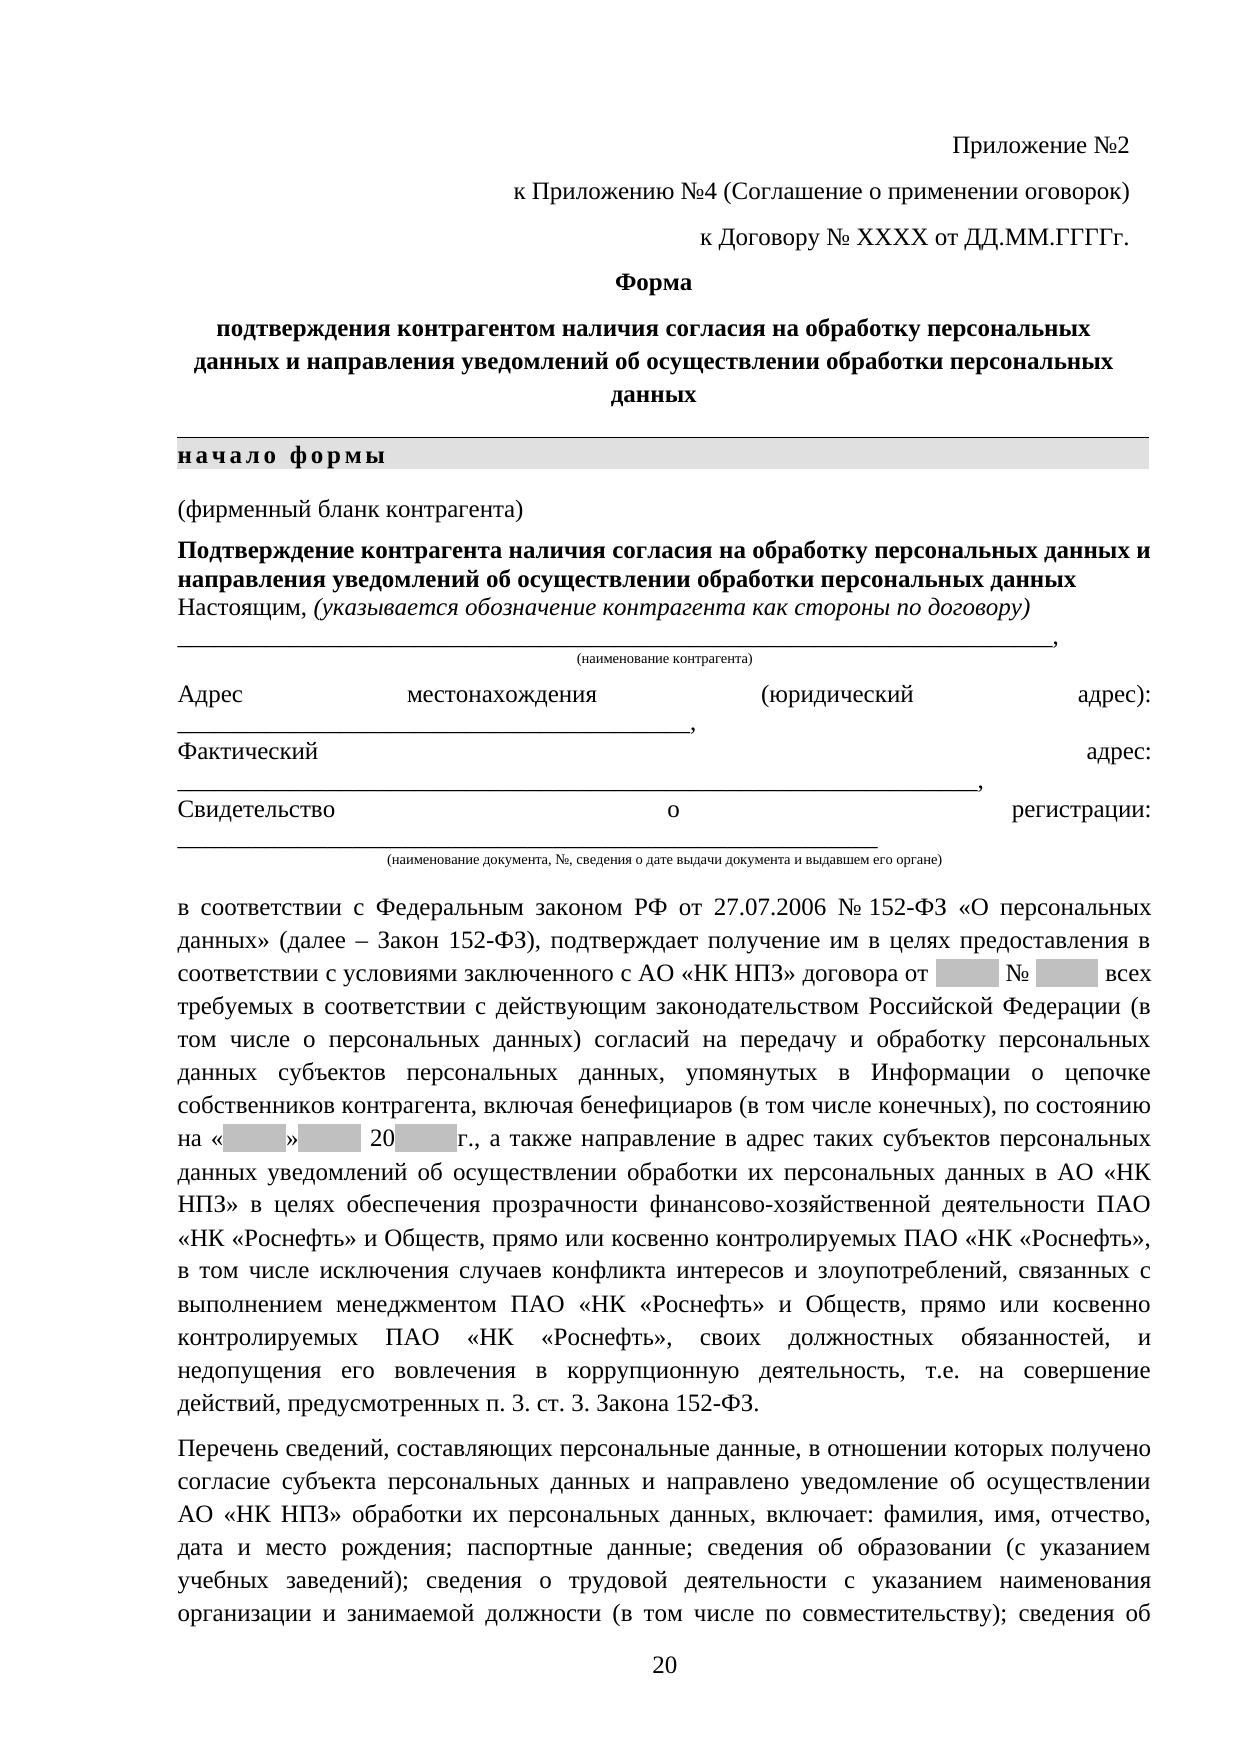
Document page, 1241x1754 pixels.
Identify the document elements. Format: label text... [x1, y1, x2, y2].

text Приложение №2 [177, 131, 1130, 159]
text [177, 1433, 1152, 1627]
text (фирменный бланк контрагента) [177, 494, 1152, 522]
text в соответствии с Федеральным законом РФ от 27.07.2006 № 152-ФЗ «О персональных данных» (далее – Закон 152-ФЗ), подтверждает получение им в целях предоставления в соответствии с условиями заключенного с АО «НК НПЗ» договора от № всех требуемых в соответствии с действующим законодательством Российской Федерации (в том числе о персональных данных) согласий на передачу и обработку персональных данных субъектов персональных данных, упомянутых в Информации о цепочке собственников контрагента, включая бенефициаров (в том числе конечных), по состоянию на « » 20 г., а также направление в адрес таких субъектов персональных данных уведомлений об осуществлении обработки их персональных данных в АО «НК НПЗ» в целях обеспечения прозрачности финансово-хозяйственной деятельности ПАО «НК «Роснефть» и Обществ, прямо или косвенно контролируемых ПАО «НК «Роснефть», в том числе исключения случаев конфликта интересов и злоупотреблений, связанных с выполнением менеджментом ПАО «НК «Роснефть» и Обществ, прямо или косвенно контролируемых ПАО «НК «Роснефть», своих должностных обязанностей, и недопущения его вовлечения в коррупционную деятельность, т.е. на совершение действий, предусмотренных п. 3. ст. 3. Закона 152-ФЗ. [177, 892, 1152, 1416]
text (наименование контрагента) [177, 650, 1152, 679]
text к Договору № ХХХХ от ДД.ММ.ГГГГг. [177, 222, 1130, 250]
text Свидетельство о регистрации: ________________________________________________________ [177, 794, 1152, 851]
text Настоящим, (указывается обозначение контрагента как стороны по договору) [177, 592, 1152, 621]
text подтверждения контрагентом наличия согласия на обработку персональных данных и направления уведомлений об осуществлении обработки персональных данных [177, 313, 1130, 407]
text ______________________________________________________________________, [177, 621, 1152, 650]
text Форма [177, 267, 1130, 296]
text Подтверждение контрагента наличия согласия на обработку персональных данных и направления уведомлений об осуществлении обработки персональных данных [177, 535, 1152, 592]
text Адрес местонахождения (юридический адрес): _________________________________________, [177, 679, 1152, 736]
text начало формы [177, 438, 1149, 469]
text Фактический адрес: ________________________________________________________________, [177, 736, 1152, 794]
text (наименование документа, №, сведения о дате выдачи документа и выдавшем его органе) [177, 851, 1152, 880]
text к Приложению №4 (Соглашение о применении оговорок) [177, 176, 1130, 205]
